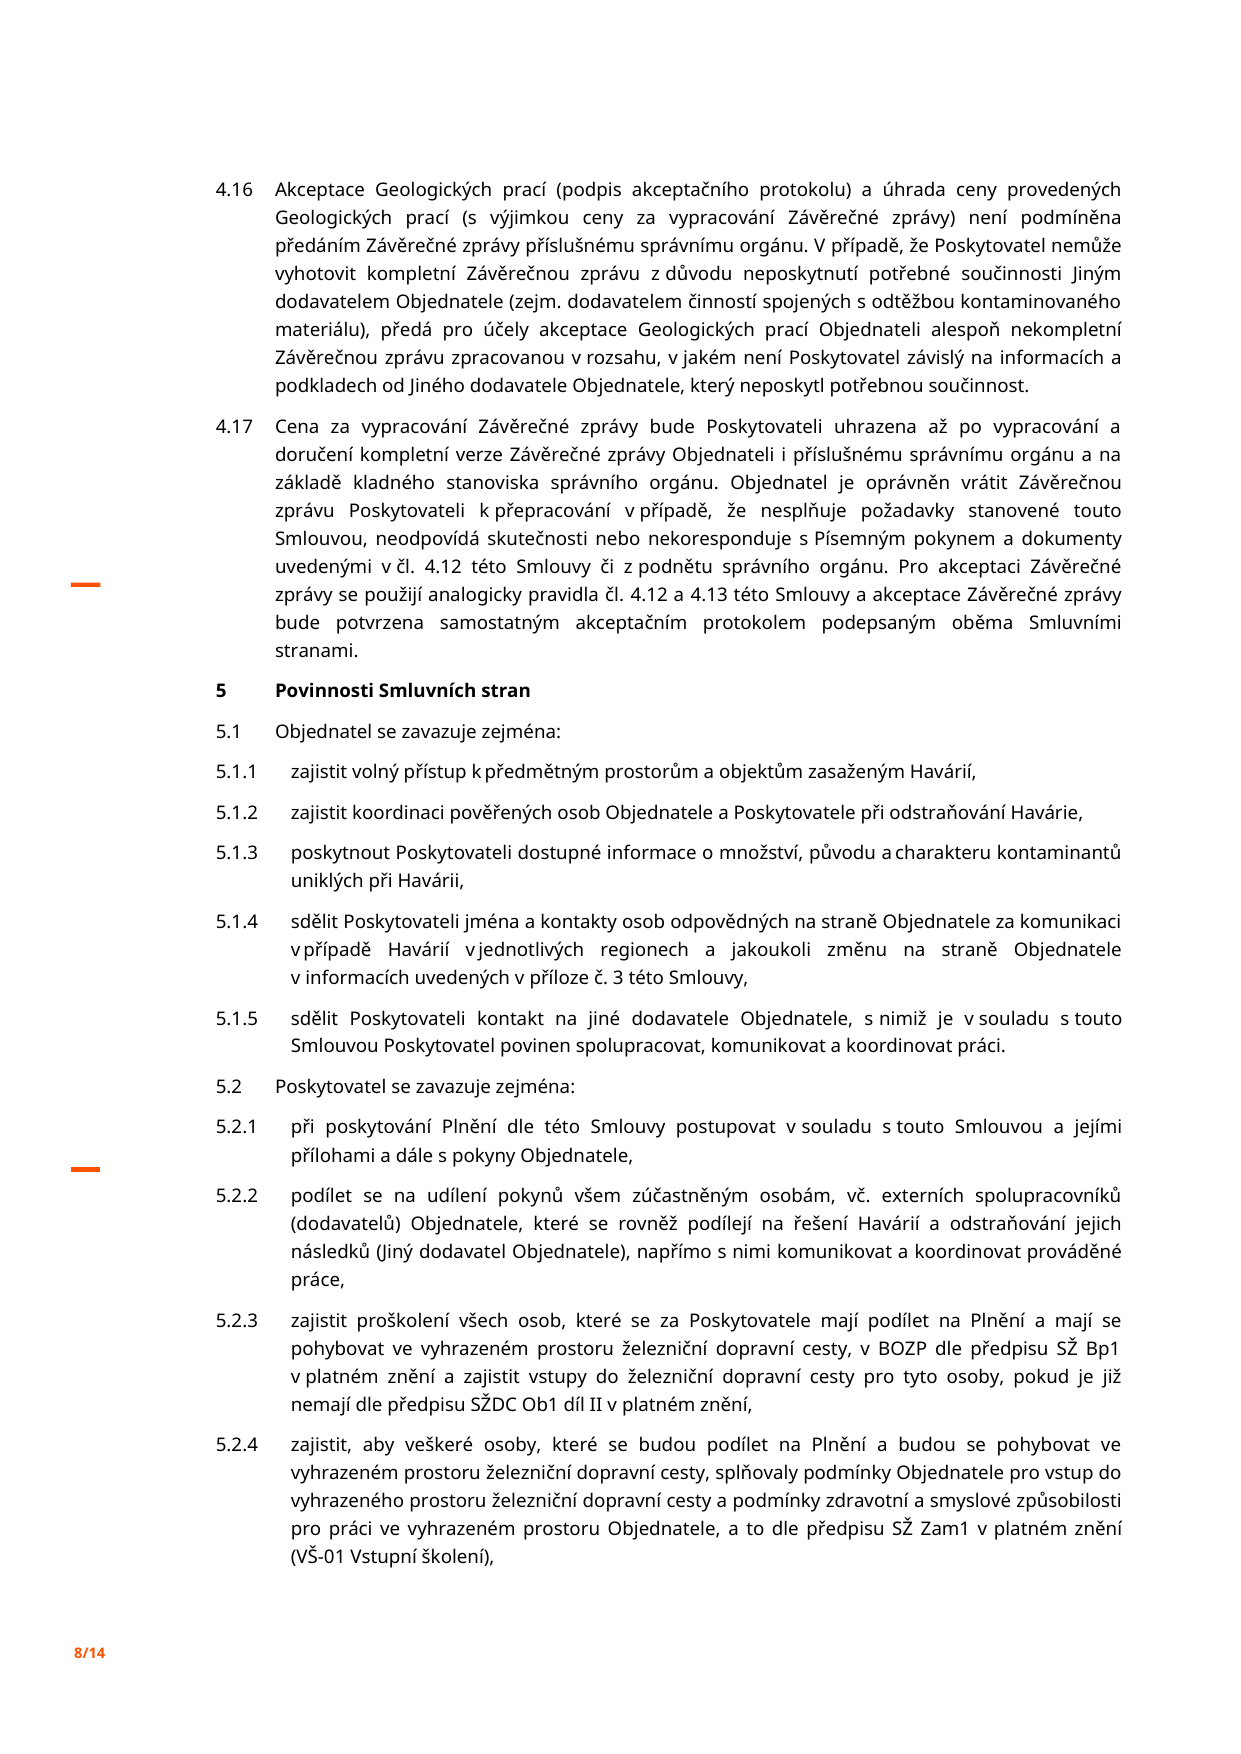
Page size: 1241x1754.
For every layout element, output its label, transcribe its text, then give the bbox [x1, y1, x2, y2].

subtitle Objednatel se zavazuje zejména: [216, 718, 1122, 744]
subtitle poskytnout Poskytovateli dostupné informace o množství, původu a charakteru kontaminantů uniklých při Havárii, [216, 840, 1122, 893]
subtitle Cena za vypracování Závěrečné zprávy bude Poskytovateli uhrazena až po vypracování a doručení kompletní verze Závěrečné zprávy Objednateli i příslušnému správnímu orgánu a na základě kladného stanoviska správního orgánu. Objednatel je oprávněn vrátit Závěrečnou zprávu Poskytovateli k přepracování v případě, že nesplňuje požadavky stanovené touto Smlouvou, neodpovídá skutečnosti nebo nekoresponduje s Písemným pokynem a dokumenty uvedenými v čl. 4.12 této Smlouvy či z podnětu správního orgánu. Pro akceptaci Závěrečné zprávy se použijí analogicky pravidla čl. 4.12 a 4.13 této Smlouvy a akceptace Závěrečné zprávy bude potvrzena samostatným akceptačním protokolem podepsaným oběma Smluvními stranami. [216, 413, 1122, 663]
subtitle zajistit proškolení všech osob, které se za Poskytovatele mají podílet na Plnění a mají se pohybovat ve vyhrazeném prostoru železniční dopravní cesty, v BOZP dle předpisu SŽ Bp1 v platném znění a zajistit vstupy do železniční dopravní cesty pro tyto osoby, pokud je již nemají dle předpisu SŽDC Ob1 díl II v platném znění, [216, 1307, 1122, 1417]
subtitle sdělit Poskytovateli kontakt na jiné dodavatele Objednatele, s nimiž je v souladu s touto Smlouvou Poskytovatel povinen spolupracovat, komunikovat a koordinovat práci. [216, 1005, 1122, 1058]
subtitle při poskytování Plnění dle této Smlouvy postupovat v souladu s touto Smlouvou a jejími přílohami a dále s pokyny Objednatele, [216, 1114, 1122, 1167]
subtitle sdělit Poskytovateli jména a kontakty osob odpovědných na straně Objednatele za komunikaci v případě Havárií v jednotlivých regionech a jakoukoli změnu na straně Objednatele v informacích uvedených v příloze č. 3 této Smlouvy, [216, 908, 1122, 990]
subtitle zajistit koordinaci pověřených osob Objednatele a Poskytovatele při odstraňování Havárie, [216, 799, 1122, 825]
subtitle podílet se na udílení pokynů všem zúčastněným osobám, vč. externích spolupracovníků (dodavatelů) Objednatele, které se rovněž podílejí na řešení Havárií a odstraňování jejich následků (Jiný dodavatel Objednatele), napřímo s nimi komunikovat a koordinovat prováděné práce, [216, 1182, 1122, 1292]
subtitle Povinnosti Smluvních stran [216, 678, 1122, 703]
subtitle Poskytovatel se zavazuje zejména: [216, 1073, 1122, 1099]
subtitle zajistit volný přístup k předmětným prostorům a objektům zasaženým Havárií, [216, 759, 1122, 784]
subtitle Akceptace Geologických prací (podpis akceptačního protokolu) a úhrada ceny provedených Geologických prací (s výjimkou ceny za vypracování Závěrečné zprávy) není podmíněna předáním Závěrečné zprávy příslušnému správnímu orgánu. V případě, že Poskytovatel nemůže vyhotovit kompletní Závěrečnou zprávu z důvodu neposkytnutí potřebné součinnosti Jiným dodavatelem Objednatele (zejm. dodavatelem činností spojených s odtěžbou kontaminovaného materiálu), předá pro účely akceptace Geologických prací Objednateli alespoň nekompletní Závěrečnou zprávu zpracovanou v rozsahu, v jakém není Poskytovatel závislý na informacích a podkladech od Jiného dodavatele Objednatele, který neposkytl potřebnou součinnost. [216, 176, 1122, 398]
subtitle zajistit, aby veškeré osoby, které se budou podílet na Plnění a budou se pohybovat ve vyhrazeném prostoru železniční dopravní cesty, splňovaly podmínky Objednatele pro vstup do vyhrazeného prostoru železniční dopravní cesty a podmínky zdravotní a smyslové způsobilosti pro práci ve vyhrazeném prostoru Objednatele, a to dle předpisu SŽ Zam1 v platném znění (VŠ-01 Vstupní školení), [216, 1432, 1122, 1569]
